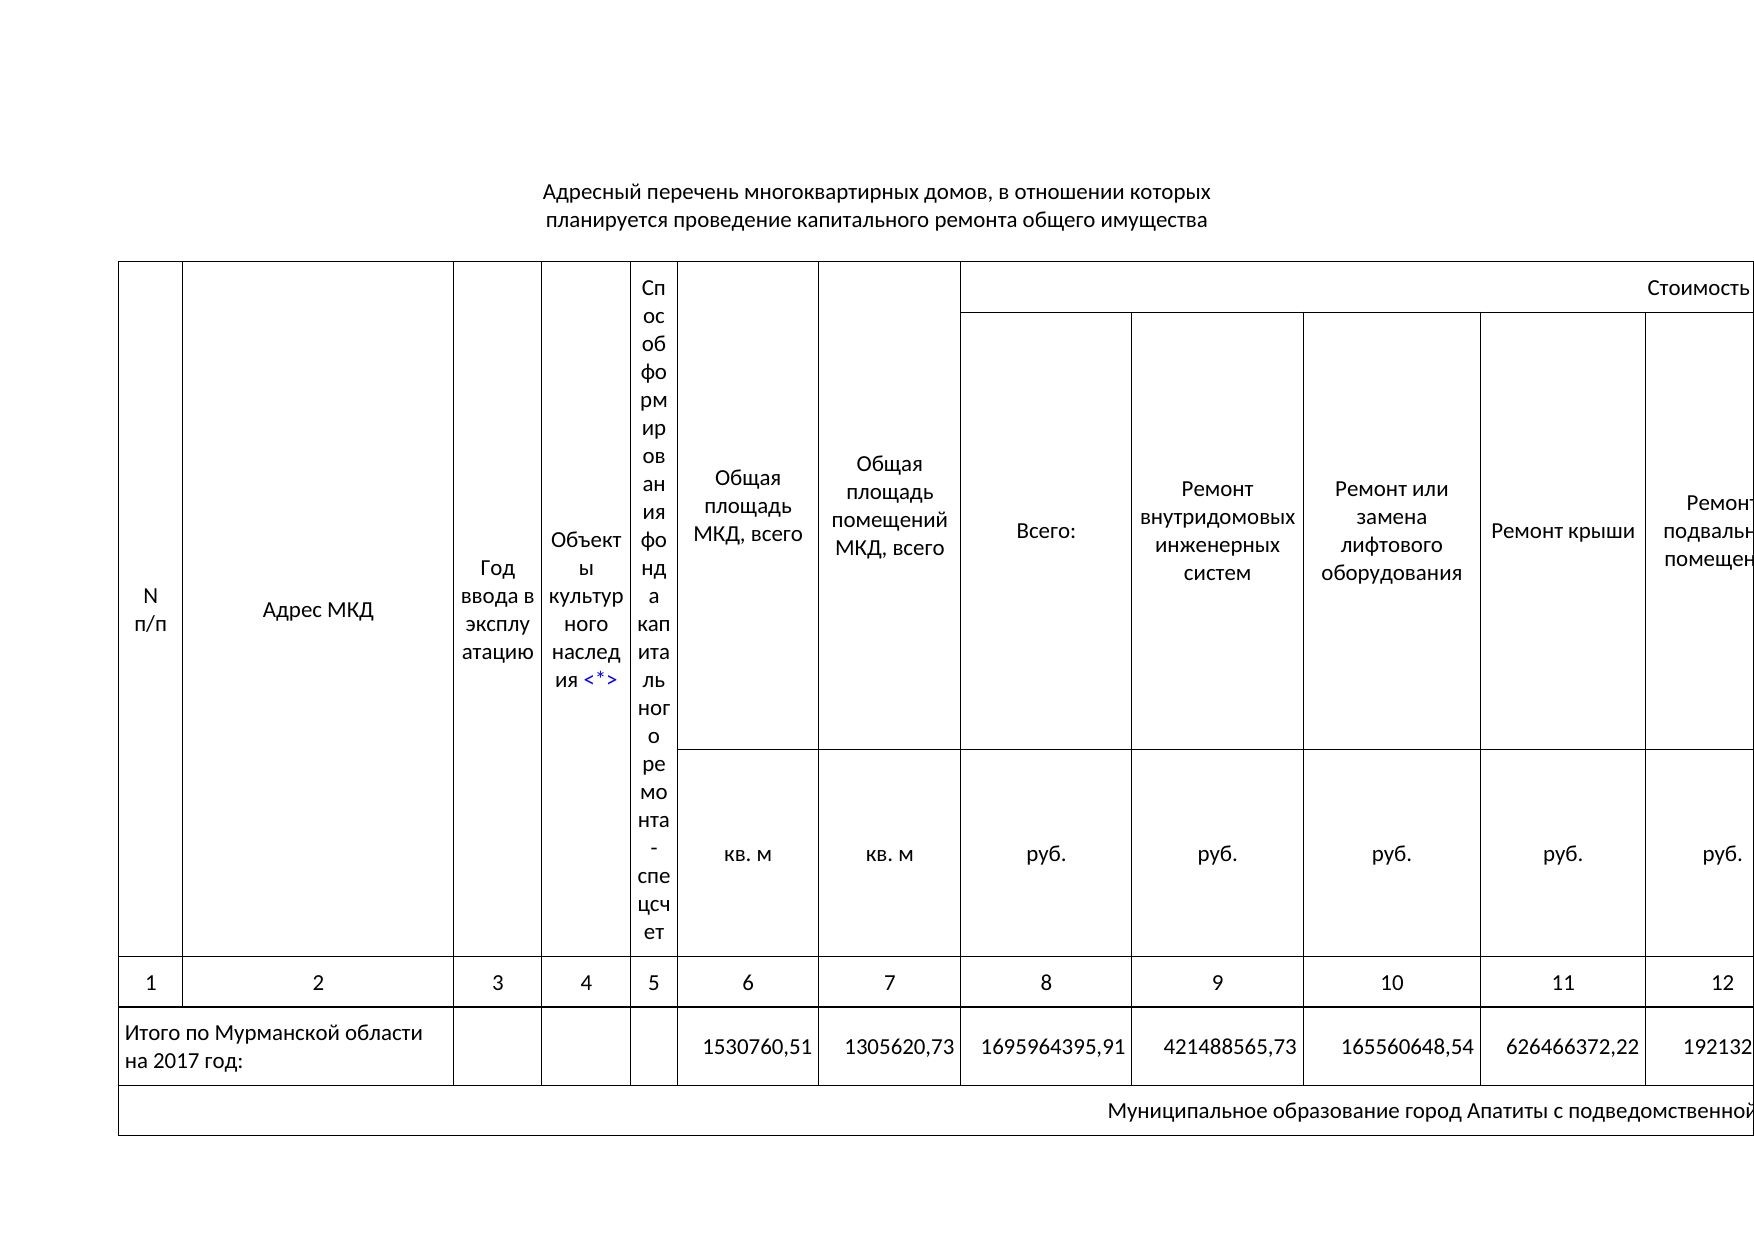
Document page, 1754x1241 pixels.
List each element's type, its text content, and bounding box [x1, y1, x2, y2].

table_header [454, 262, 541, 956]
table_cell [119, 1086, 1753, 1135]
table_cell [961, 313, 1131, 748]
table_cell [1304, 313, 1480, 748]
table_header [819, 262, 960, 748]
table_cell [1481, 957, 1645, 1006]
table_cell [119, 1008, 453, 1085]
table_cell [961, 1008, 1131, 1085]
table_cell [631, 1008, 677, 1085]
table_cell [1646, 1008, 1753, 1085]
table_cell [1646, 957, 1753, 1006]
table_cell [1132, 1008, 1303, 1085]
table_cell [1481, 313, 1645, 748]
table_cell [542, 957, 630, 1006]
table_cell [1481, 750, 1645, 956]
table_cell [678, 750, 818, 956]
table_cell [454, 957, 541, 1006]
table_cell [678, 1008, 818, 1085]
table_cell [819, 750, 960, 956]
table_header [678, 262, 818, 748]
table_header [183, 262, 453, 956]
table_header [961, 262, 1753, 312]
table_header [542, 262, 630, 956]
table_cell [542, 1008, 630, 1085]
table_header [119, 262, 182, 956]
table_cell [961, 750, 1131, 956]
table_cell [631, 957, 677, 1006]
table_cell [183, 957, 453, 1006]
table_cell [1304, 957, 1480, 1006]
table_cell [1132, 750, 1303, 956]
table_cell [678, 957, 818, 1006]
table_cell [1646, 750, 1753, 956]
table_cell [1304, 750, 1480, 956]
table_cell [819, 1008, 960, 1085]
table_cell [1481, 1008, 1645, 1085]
text Адресный перечень многоквартирных домов, в отношении которых [118, 177, 1636, 205]
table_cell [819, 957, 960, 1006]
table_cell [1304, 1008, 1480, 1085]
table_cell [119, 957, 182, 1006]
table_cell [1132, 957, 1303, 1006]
text планируется проведение капитального ремонта общего имущества [118, 205, 1636, 233]
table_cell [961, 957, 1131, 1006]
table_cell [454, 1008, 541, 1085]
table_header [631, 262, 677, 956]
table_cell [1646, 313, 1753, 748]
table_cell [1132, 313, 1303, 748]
